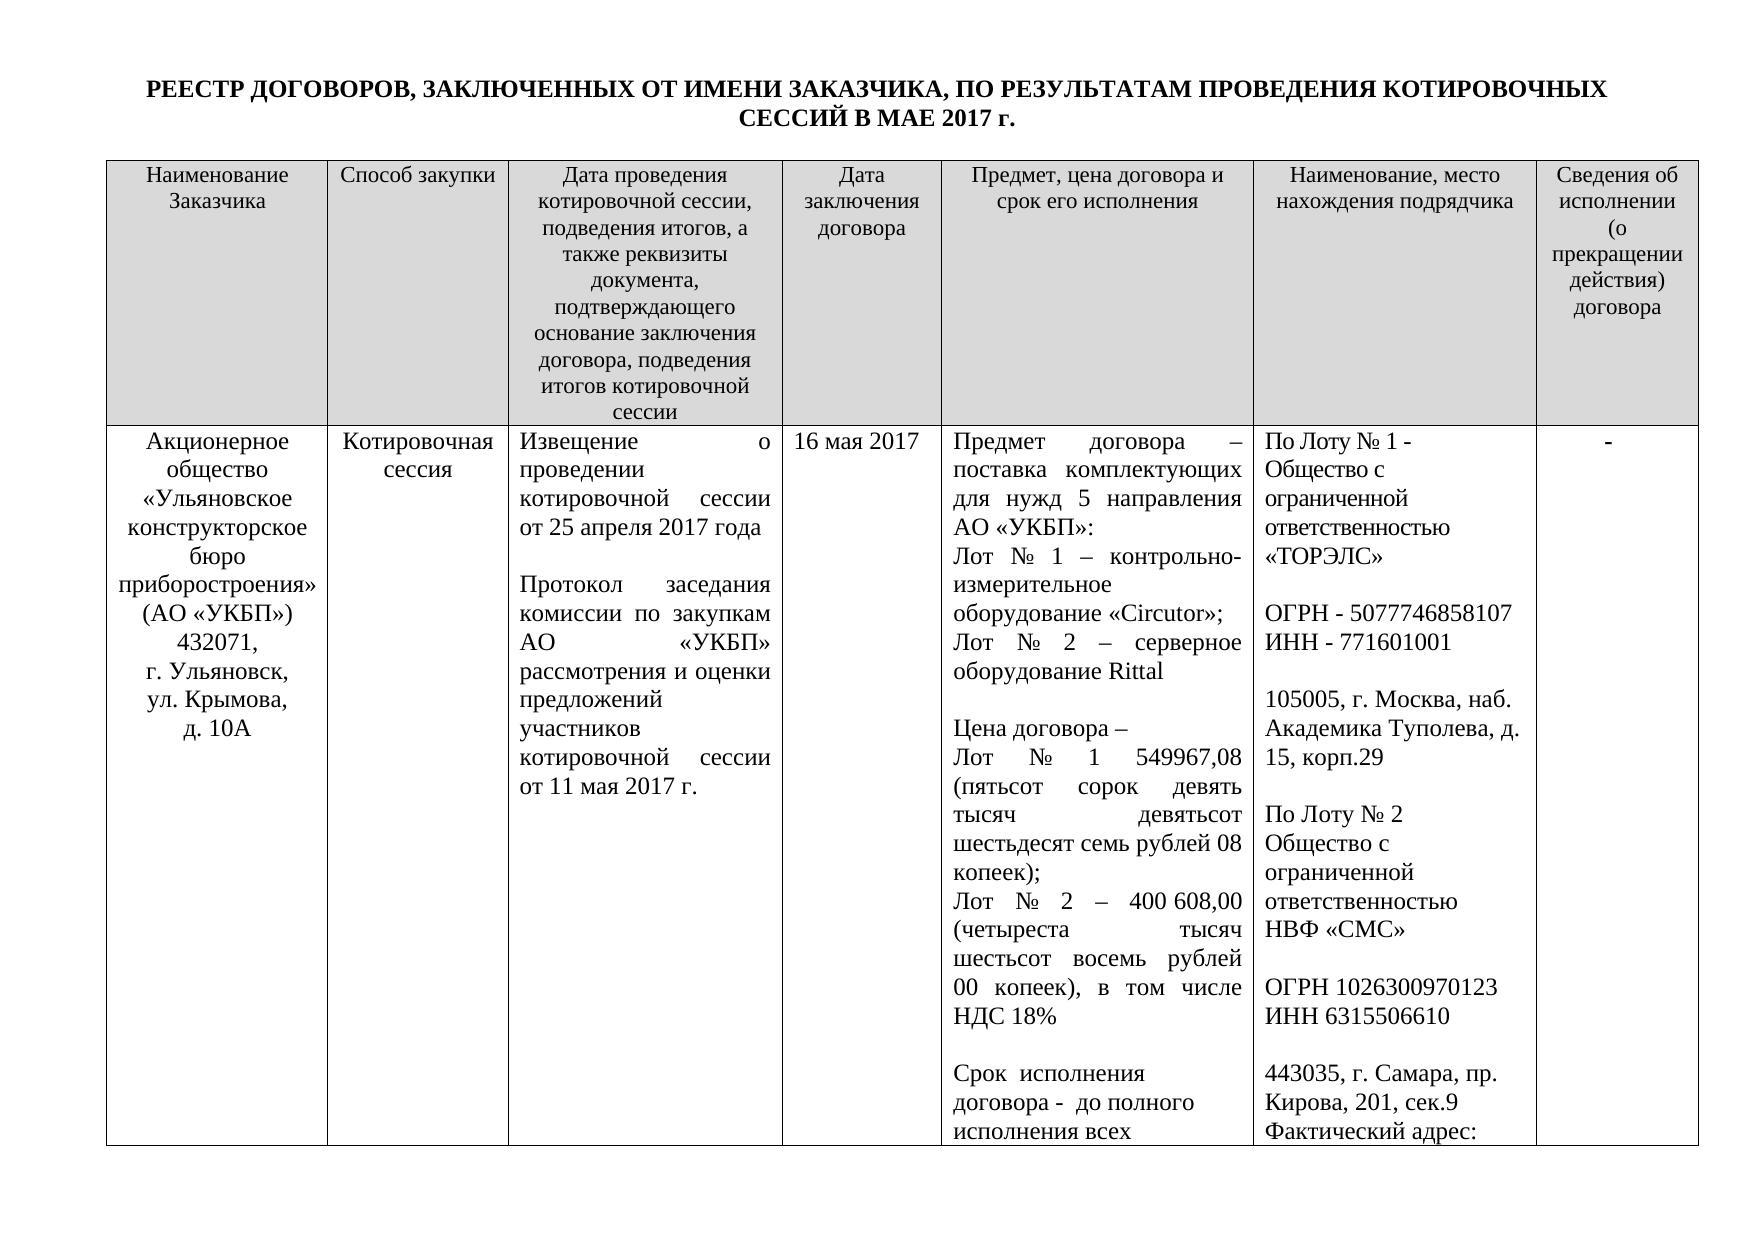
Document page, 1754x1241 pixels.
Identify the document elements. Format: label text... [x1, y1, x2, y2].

table_header Дата проведения котировочной сессии, подведения итогов, а также реквизиты документа, подтверждающего основание заключения договора, подведения итогов котировочной сессии [509, 161, 782, 425]
text РЕЕСТР ДОГОВОРОВ, ЗАКЛЮЧЕННЫХ ОТ ИМЕНИ ЗАКАЗЧИКА, ПО РЕЗУЛЬТАТАМ ПРОВЕДЕНИЯ КОТИРОВОЧНЫХ СЕССИЙ В МАЕ 2017 г. [118, 74, 1636, 131]
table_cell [107, 426, 327, 1144]
table_header Наименование Заказчика [107, 161, 327, 425]
table_header Наименование, место нахождения подрядчика [1254, 161, 1536, 425]
table_cell - [1537, 426, 1698, 1144]
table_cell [509, 426, 782, 1144]
table_header Предмет, цена договора и срок его исполнения [942, 161, 1253, 425]
table_header Дата заключения договора [783, 161, 941, 425]
table_cell 16 мая 2017 [783, 426, 941, 1144]
table_cell Котировочная сессия [328, 426, 508, 1144]
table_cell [1254, 426, 1536, 1144]
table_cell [942, 426, 1253, 1144]
table_header Сведения об исполнении (о прекращении действия) договора [1537, 161, 1698, 425]
table_header Способ закупки [328, 161, 508, 425]
